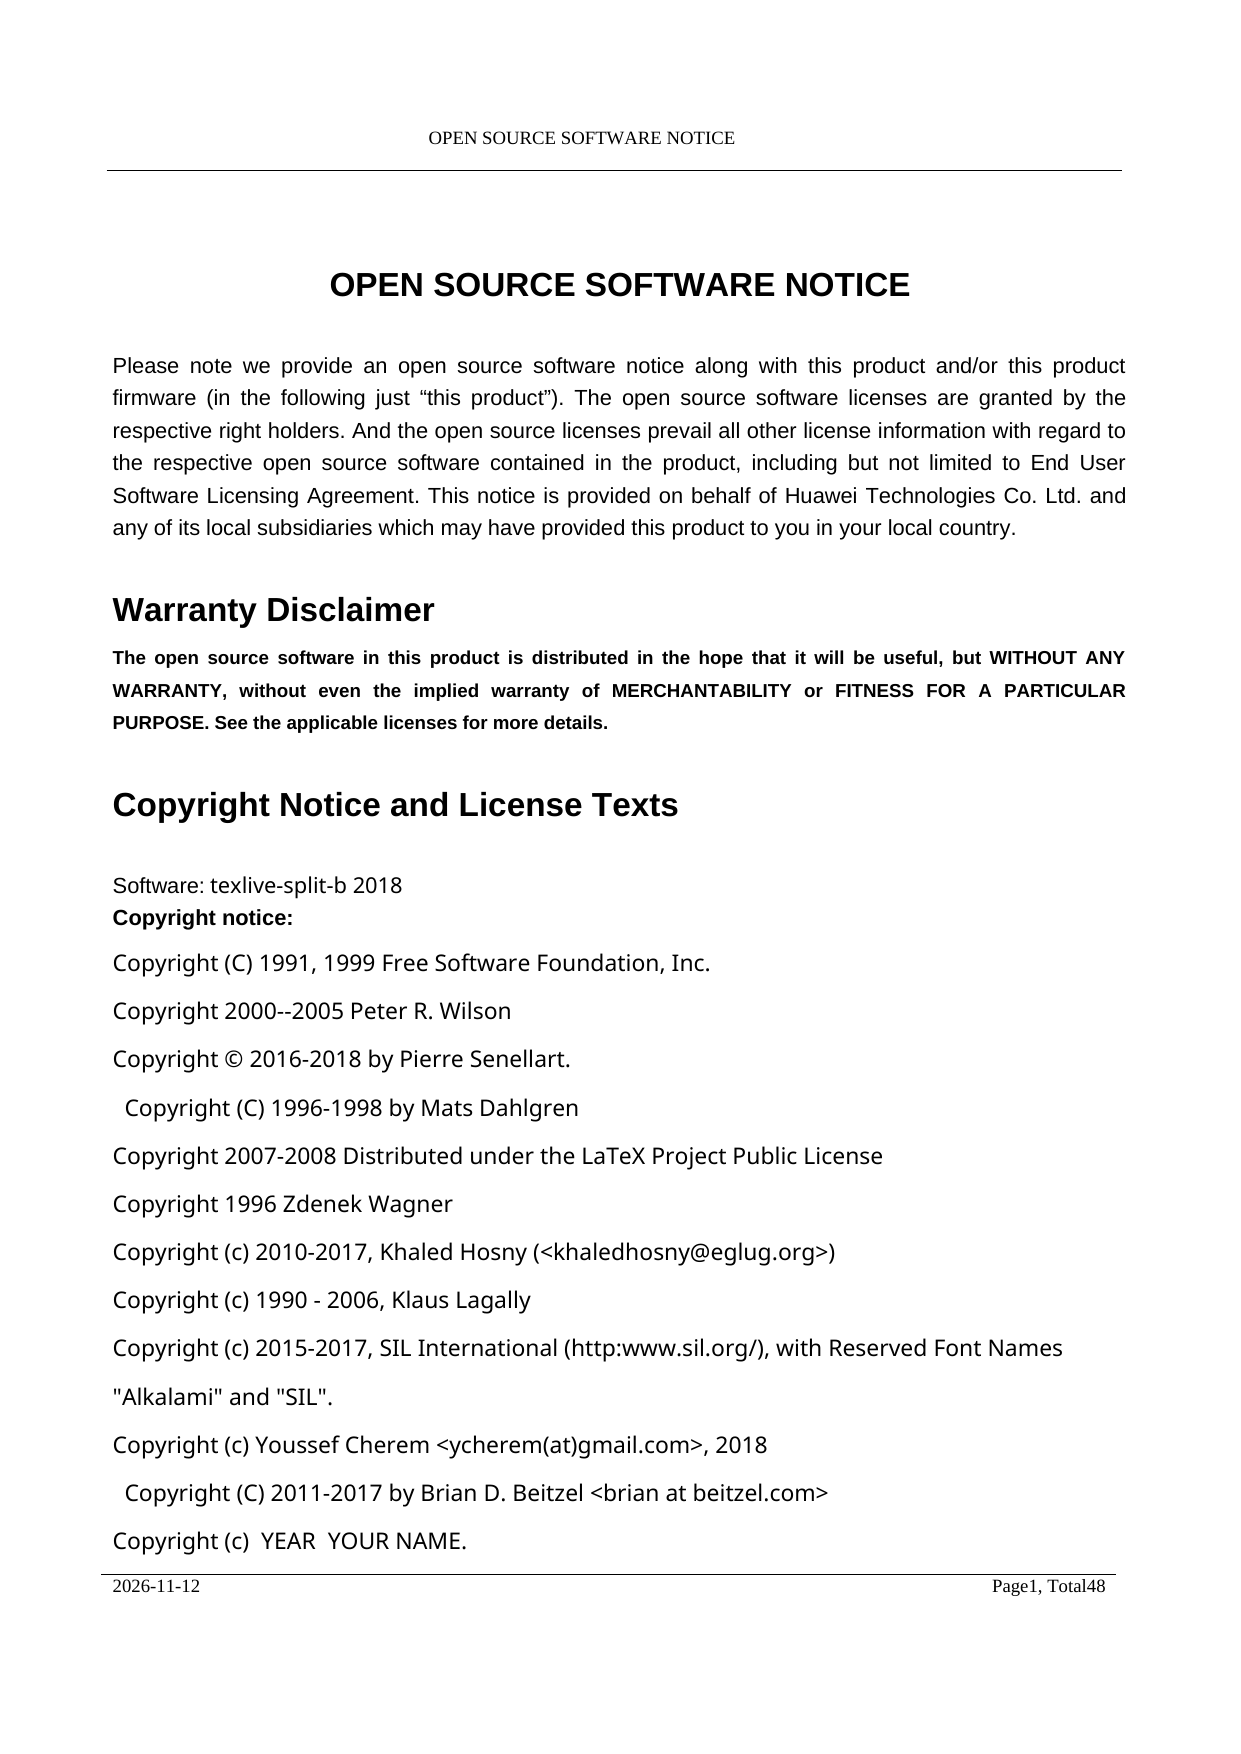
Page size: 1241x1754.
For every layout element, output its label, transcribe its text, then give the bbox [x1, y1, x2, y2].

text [112, 1477, 1128, 1509]
text Software: texlive-split-b 2018 [112, 869, 1128, 901]
text Copyright 1996 Zdenek Wagner [112, 1187, 1128, 1220]
text The open source software in this product is distributed in the hope that it will be useful, but WITHOUT ANY WARRANTY, without even the implied warranty of MERCHANTABILITY or FITNESS FOR A PARTICULAR PURPOSE. See the applicable licenses for more details. [112, 641, 1128, 739]
text Copyright (C) 1991, 1999 Free Software Foundation, Inc. [112, 947, 1128, 979]
text Copyright 2000--2005 Peter R. Wilson [112, 995, 1128, 1027]
text Copyright (c) YEAR YOUR NAME. [112, 1525, 1128, 1557]
text Copyright Notice and License Texts [112, 771, 1128, 836]
text Copyright notice: [112, 901, 1128, 934]
text Please note we provide an open source software notice along with this product and/or this product firmware (in the following just “this product”). The open source software licenses are granted by the respective right holders. And the open source licenses prevail all other license information with regard to the respective open source software contained in the product, including but not limited to End User Software Licensing Agreement. This notice is provided on behalf of Huawei Technologies Co. Ltd. and any of its local subsidiaries which may have provided this product to you in your local country. [112, 349, 1128, 544]
text Copyright © 2016-2018 by Pierre Senellart. [112, 1043, 1128, 1075]
text Copyright (C) 1996-1998 by Mats Dahlgren [112, 1091, 1128, 1123]
text Copyright (c) 2010-2017, Khaled Hosny (<khaledhosny@eglug.org>) [112, 1235, 1128, 1268]
text Copyright 2007-2008 Distributed under the LaTeX Project Public License [112, 1139, 1128, 1172]
text Copyright (c) Youssef Cherem <ycherem(at)gmail.com>, 2018 [112, 1428, 1128, 1461]
text OPEN SOURCE SOFTWARE NOTICE [112, 251, 1128, 316]
text Warranty Disclaimer [112, 576, 1128, 641]
text Copyright (c) 2015-2017, SIL International (http:www.sil.org/), with Reserved Font Names "Alkalami" and "SIL". [112, 1332, 1128, 1413]
text Copyright (c) 1990 - 2006, Klaus Lagally [112, 1283, 1128, 1316]
